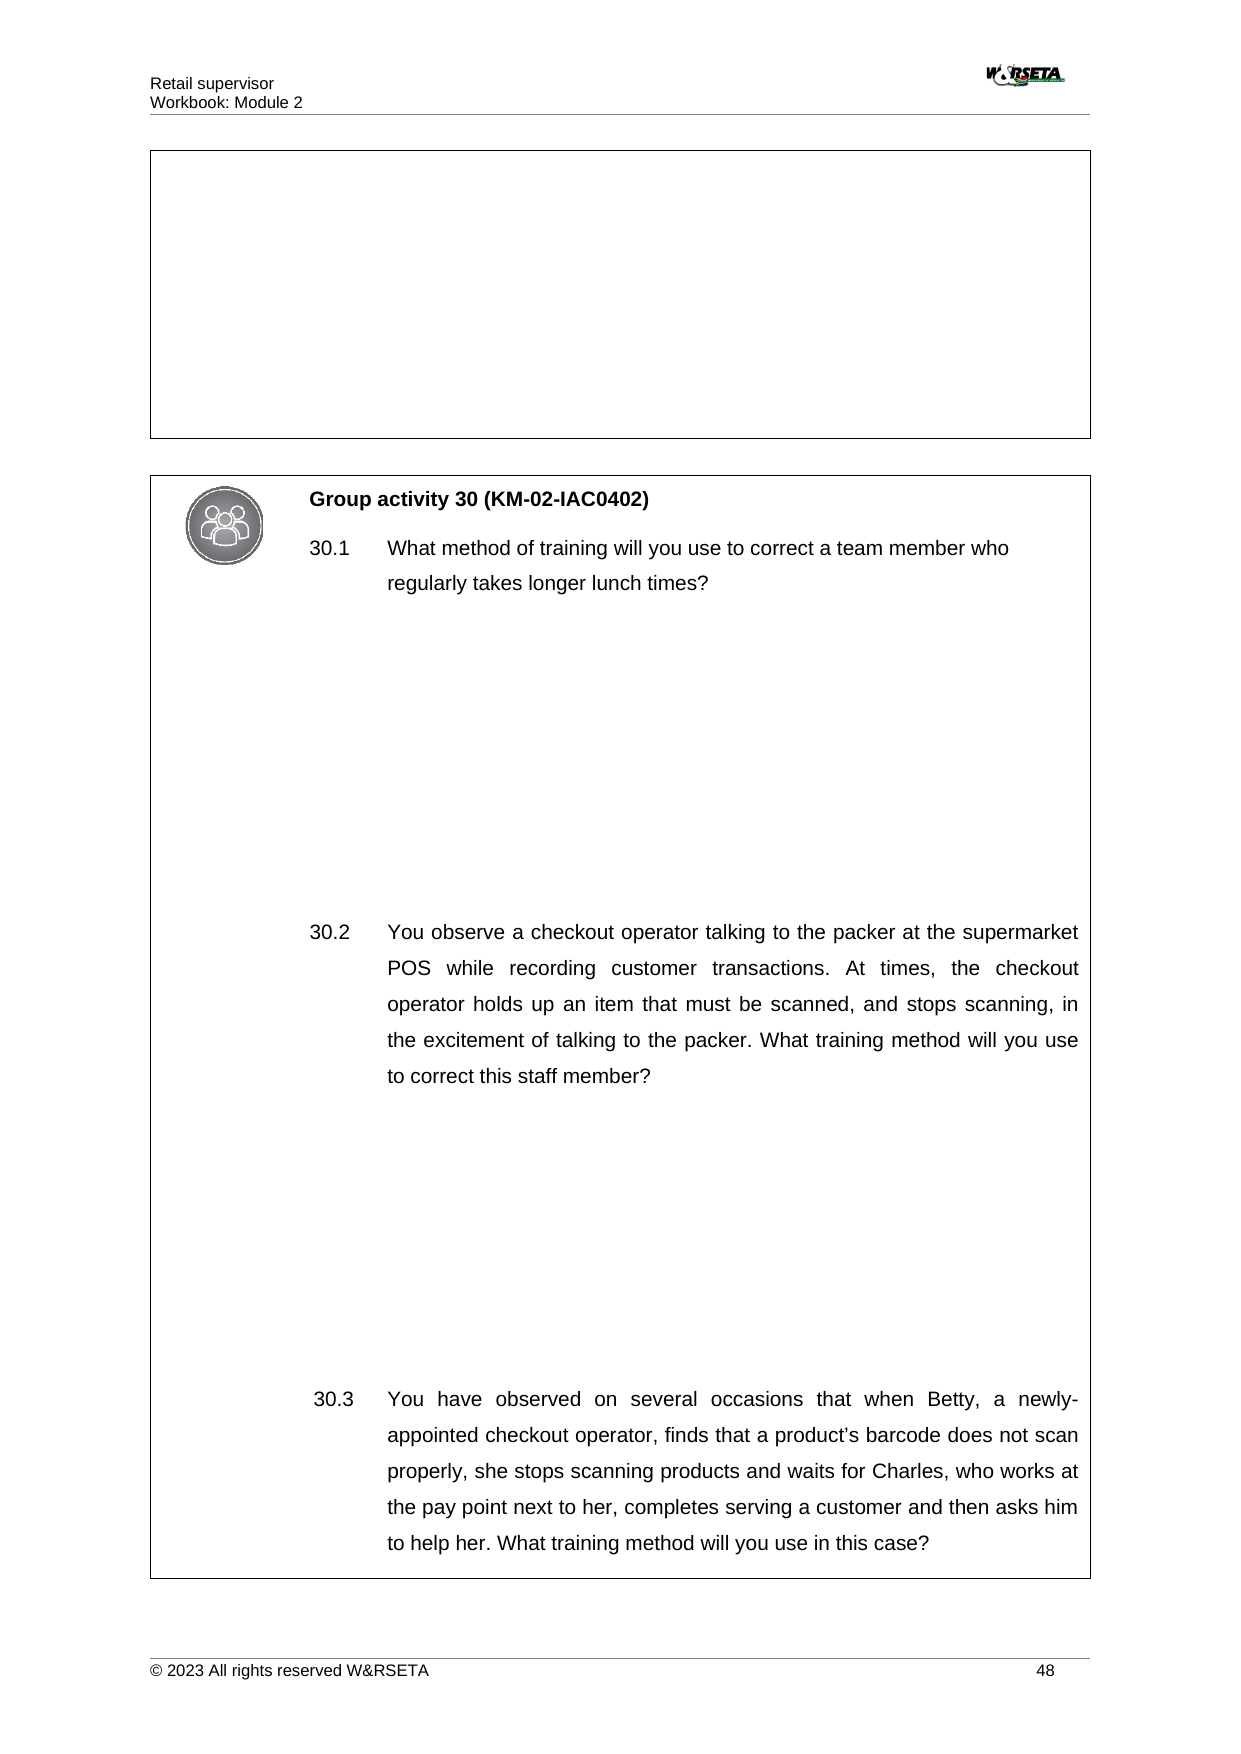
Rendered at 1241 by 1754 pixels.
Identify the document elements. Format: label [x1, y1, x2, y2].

table_header [151, 476, 298, 1578]
picture [185, 486, 263, 565]
table_header [298, 151, 1090, 438]
table_header [298, 476, 1090, 1578]
picture [986, 64, 1065, 87]
table_header [151, 151, 298, 438]
